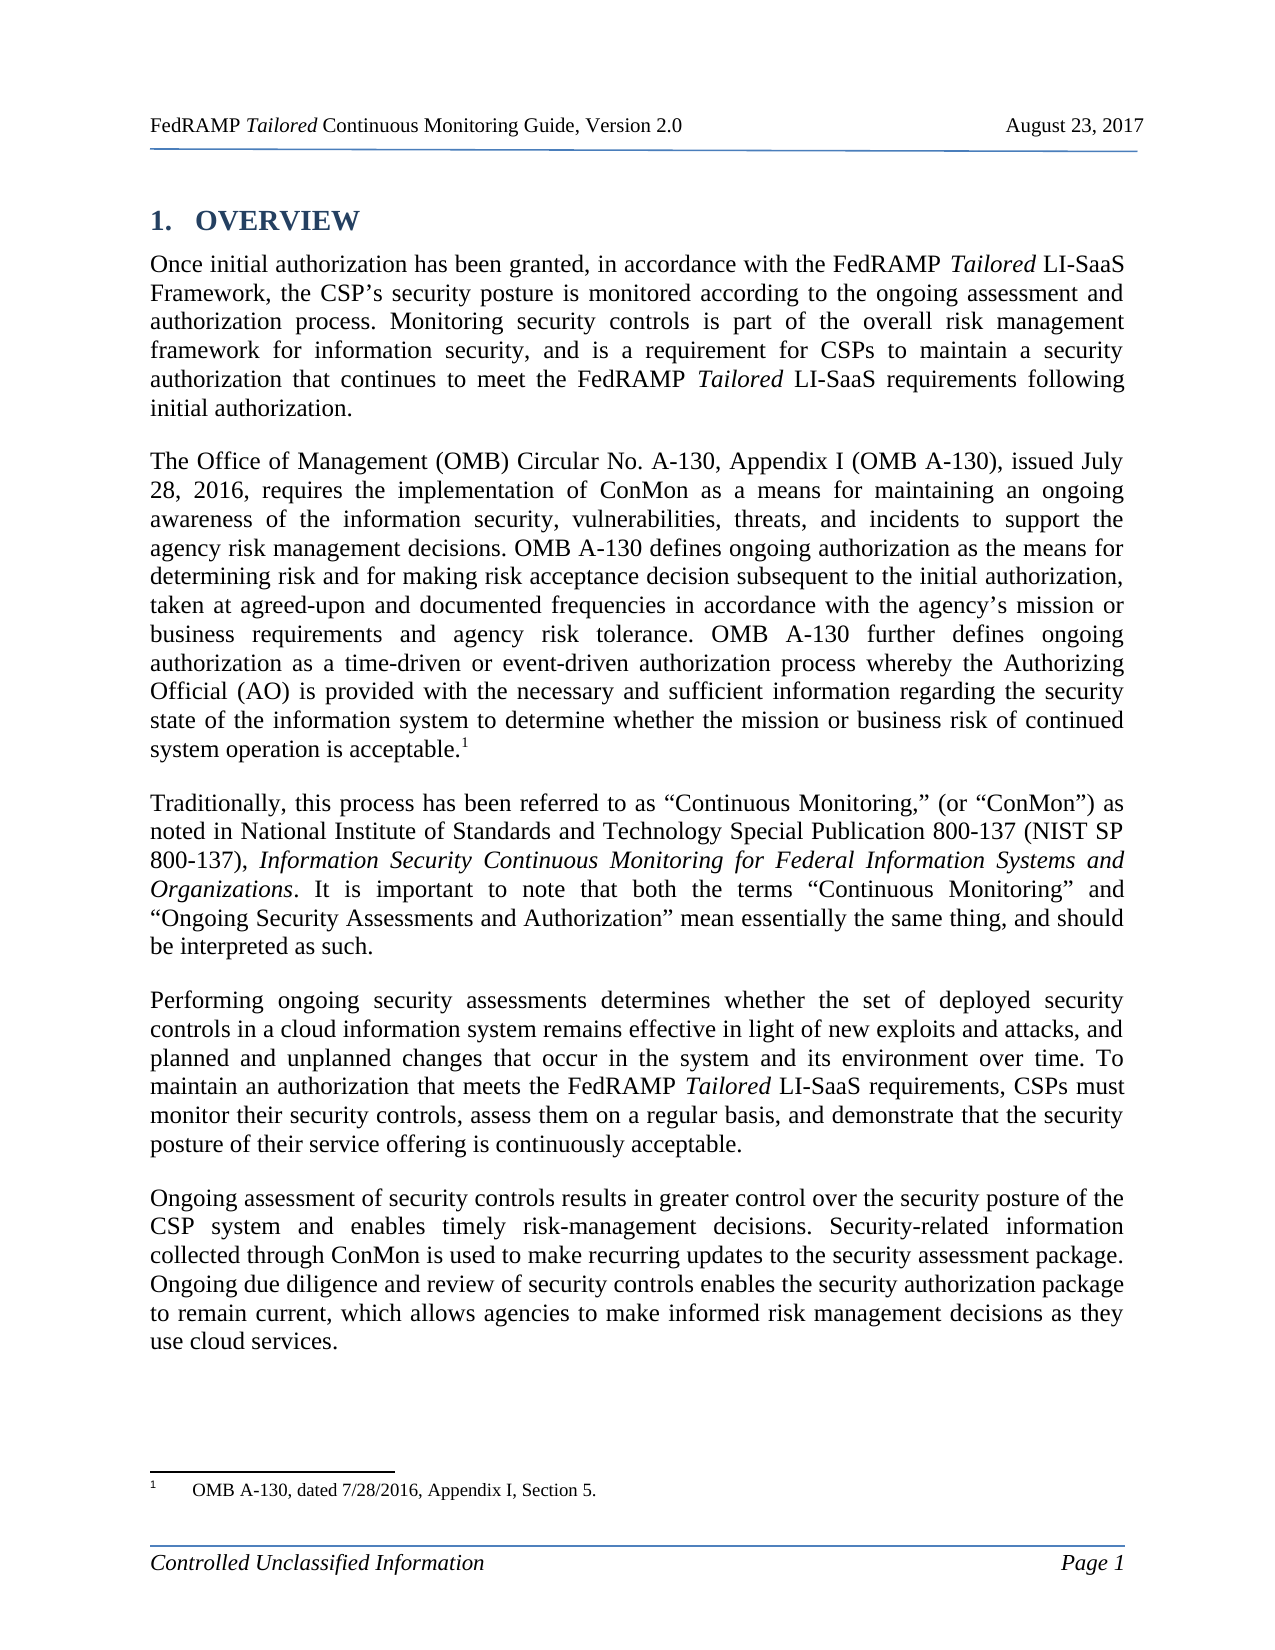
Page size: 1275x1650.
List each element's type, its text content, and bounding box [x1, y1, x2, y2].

text The Office of Management (OMB) Circular No. A-130, Appendix I (OMB A-130), issued July 28, 2016, requires the implementation of ConMon as a means for maintaining an ongoing awareness of the information security, vulnerabilities, threats, and incidents to support the agency risk management decisions. OMB A-130 defines ongoing authorization as the means for determining risk and for making risk acceptance decision subsequent to the initial authorization, taken at agreed-upon and documented frequencies in accordance with the agency’s mission or business requirements and agency risk tolerance. OMB A-130 further defines ongoing authorization as a time-driven or event-driven authorization process whereby the Authorizing Official (AO) is provided with the necessary and sufficient information regarding the security state of the information system to determine whether the mission or business risk of continued system operation is acceptable. [150, 446, 1125, 763]
text Ongoing assessment of security controls results in greater control over the security posture of the CSP system and enables timely risk-management decisions. Security-related information collected through ConMon is used to make recurring updates to the security assessment package. Ongoing due diligence and review of security controls enables the security authorization package to remain current, which allows agencies to make informed risk management decisions as they use cloud services. [150, 1183, 1125, 1355]
text Traditionally, this process has been referred to as “Continuous Monitoring,” (or “ConMon”) as noted in National Institute of Standards and Technology Special Publication 800-137 (NIST SP 800-137), Information Security Continuous Monitoring for Federal Information Systems and Organizations. It is important to note that both the terms “Continuous Monitoring” and “Ongoing Security Assessments and Authorization” mean essentially the same thing, and should be interpreted as such. [150, 788, 1125, 960]
text Performing ongoing security assessments determines whether the set of deployed security controls in a cloud information system remains effective in light of new exploits and attacks, and planned and unplanned changes that occur in the system and its environment over time. To maintain an authorization that meets the FedRAMP Tailored LI-SaaS requirements, CSPs must monitor their security controls, assess them on a regular basis, and demonstrate that the security posture of their service offering is continuously acceptable. [150, 985, 1125, 1158]
subtitle Overview [150, 203, 1125, 236]
text Once initial authorization has been granted, in accordance with the FedRAMP Tailored LI-SaaS Framework, the CSP’s security posture is monitored according to the ongoing assessment and authorization process. Monitoring security controls is part of the overall risk management framework for information security, and is a requirement for CSPs to maintain a security authorization that continues to meet the FedRAMP Tailored LI-SaaS requirements following initial authorization. [150, 249, 1125, 421]
